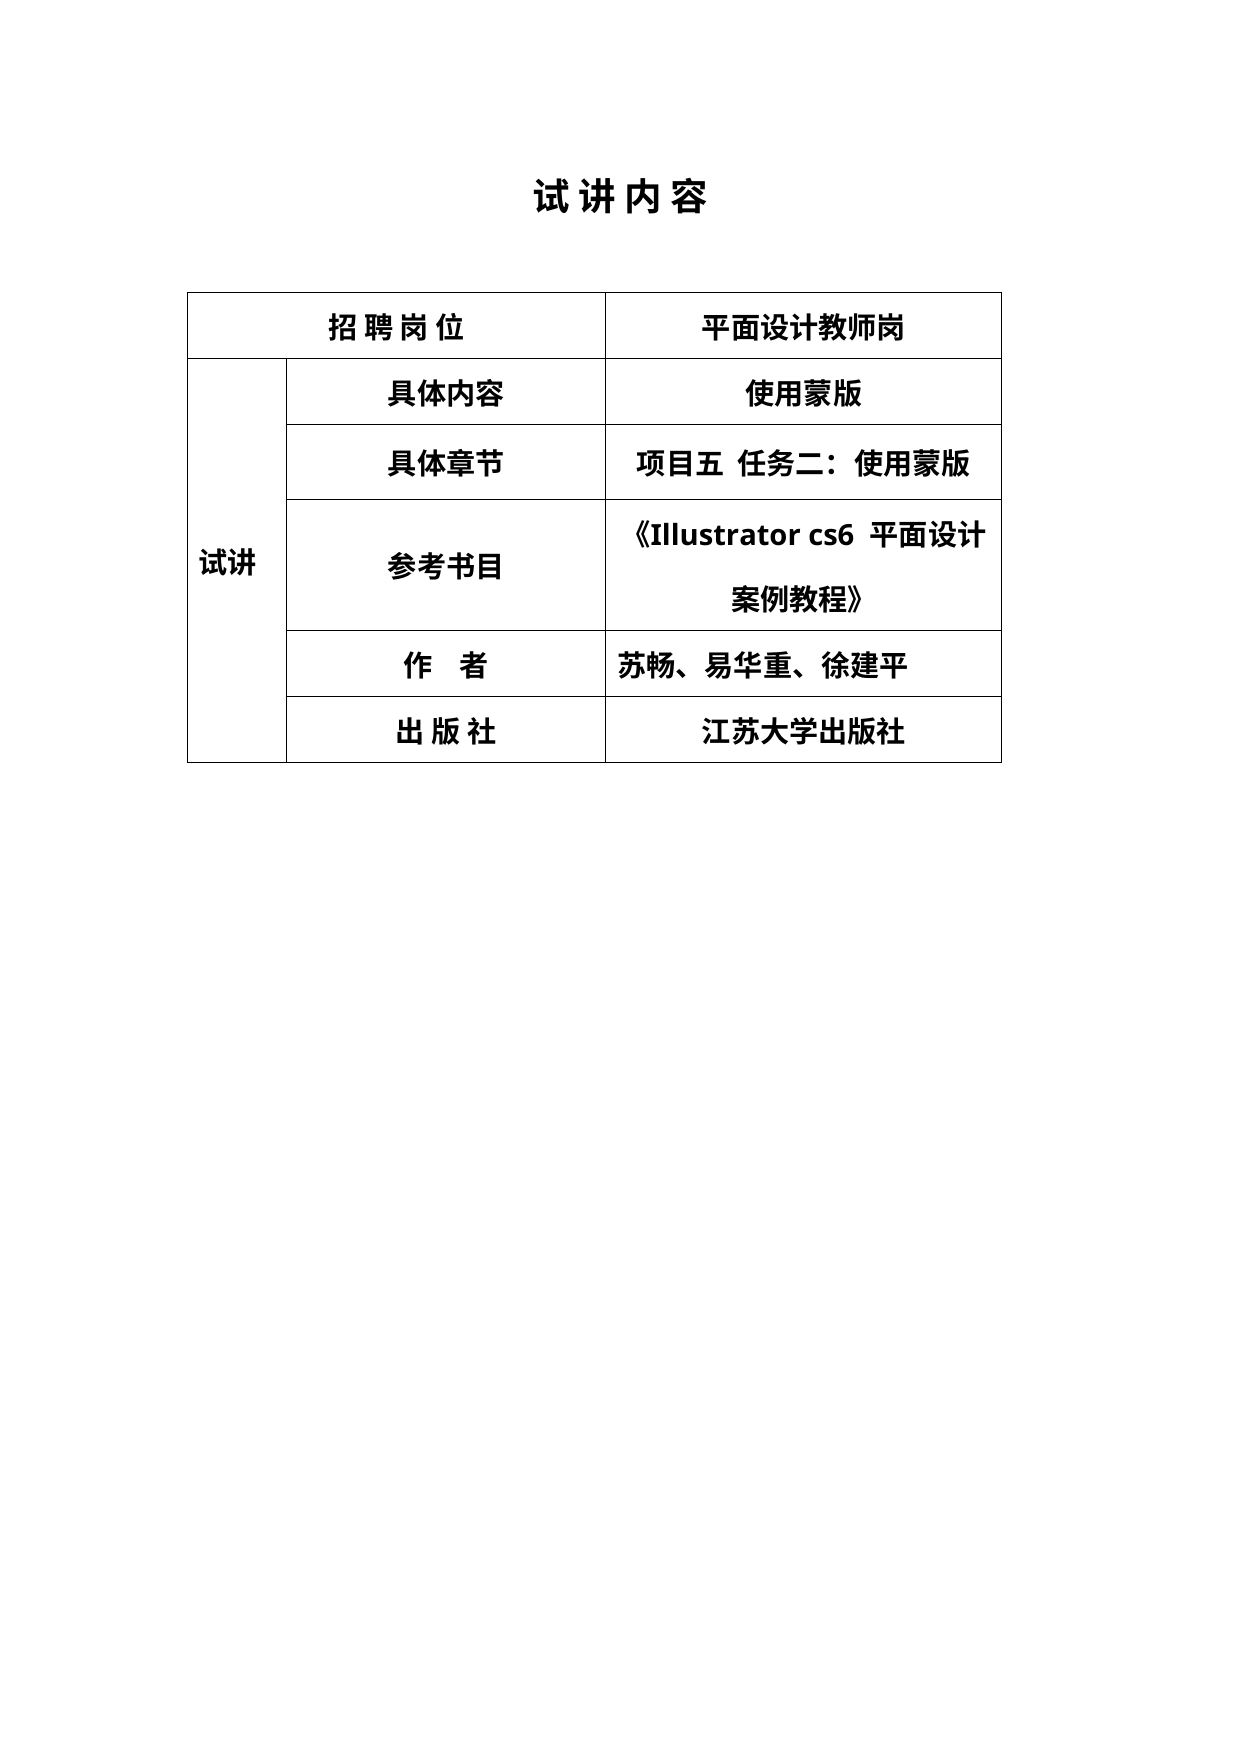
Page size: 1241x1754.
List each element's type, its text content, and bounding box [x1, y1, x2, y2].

table_cell 江苏大学出版社 [606, 697, 1001, 762]
table_cell 项目五 任务二：使用蒙版 [606, 425, 1001, 499]
table_cell 试讲 [188, 359, 286, 762]
table_cell 作 者 [287, 631, 605, 696]
table_cell 具体内容 [287, 359, 605, 424]
table_cell 出 版 社 [287, 697, 605, 762]
table_cell 参考书目 [287, 500, 605, 630]
table_header 招 聘 岗 位 [188, 293, 605, 358]
table_cell 苏畅、易华重、徐建平 [606, 631, 1001, 696]
table_cell 使用蒙版 [606, 359, 1001, 424]
table_header 平面设计教师岗 [606, 293, 1001, 358]
table_cell 具体章节 [287, 425, 605, 499]
text 试 讲 内 容 [187, 162, 1053, 227]
